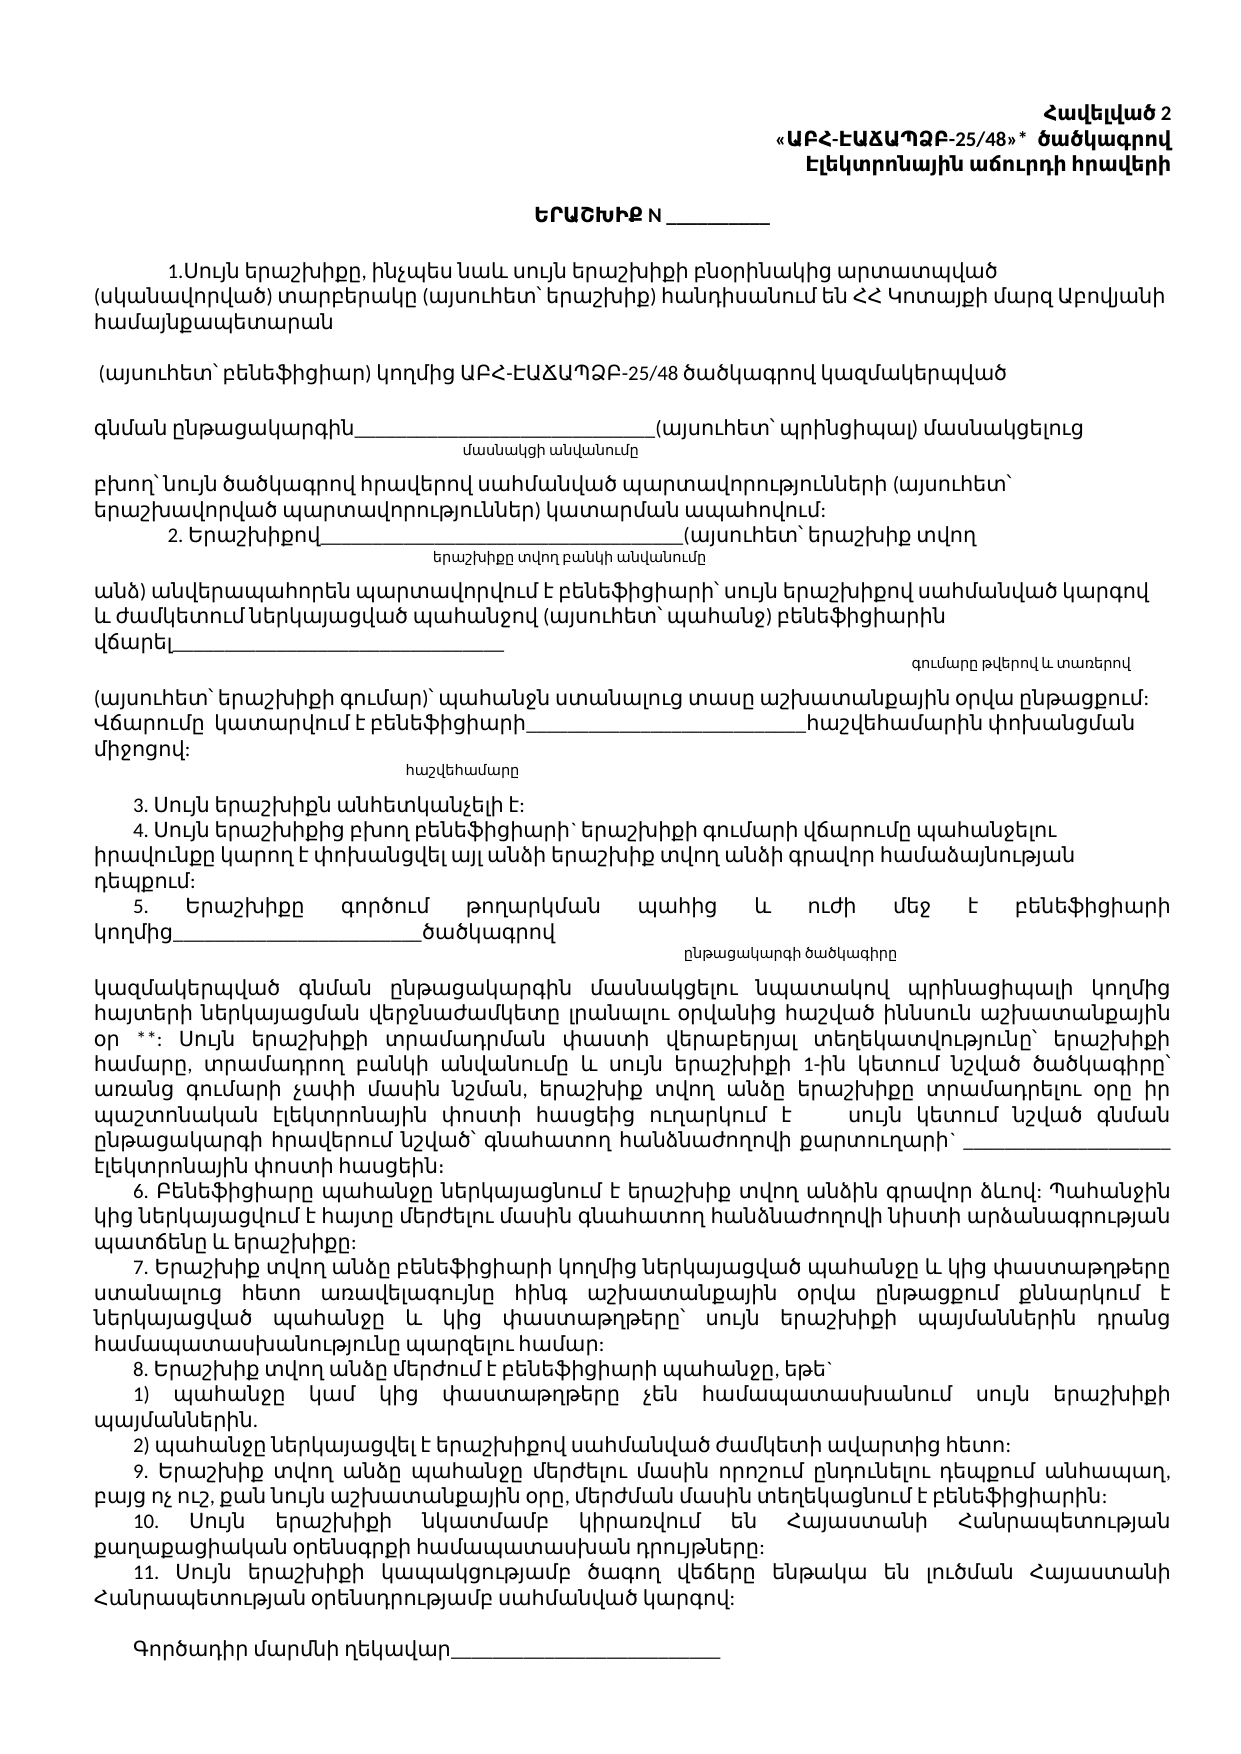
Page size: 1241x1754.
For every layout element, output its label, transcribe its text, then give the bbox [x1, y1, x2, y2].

text ԵՐԱՇԽԻՔ N __________ [94, 202, 1171, 227]
text անձ) անվերապահորեն պարտավորվում է բենեֆիցիարի՝ սույն երաշխիքով սահմանված կարգով և ժամկետում ներկայացված պահանջով (այսուհետ՝ պահանջ) բենեֆիցիարին վճարել________________________________ [94, 578, 1171, 654]
text Էլեկտրոնային աճուրդի հրավերի [94, 151, 1171, 177]
text 7. Երաշխիք տվող անձը բենեֆիցիարի կողմից ներկայացված պահանջը և կից փաստաթղթերը ստանալուց հետո առավելագույնը հինգ աշխատանքային օրվա ընթացքում քննարկում է ներկայացված պահանջը և կից փաստաթղթերը՝ սույն երաշխիքի պայմաններին դրանց համապատասխանությունը պարզելու համար: [94, 1254, 1171, 1356]
text գնման ընթացակարգին_____________________________(այսուհետ՝ պրինցիպալ) մասնակցելուց [94, 416, 1171, 441]
text 9. Երաշխիք տվող անձը պահանջը մերժելու մասին որոշում ընդունելու դեպքում անհապաղ, բայց ոչ ուշ, քան նույն աշխատանքային օրը, մերժման մասին տեղեկացնում է բենեֆիցիարին: [94, 1458, 1171, 1509]
text բխող՝ նույն ծածկագրով հրավերով սահմանված պարտավորությունների (այսուհետ՝ երաշխավորված պարտավորություններ) կատարման ապահովում: [94, 472, 1171, 522]
text 8. Երաշխիք տվող անձը մերժում է բենեֆիցիարի պահանջը, եթե` [94, 1356, 1171, 1382]
text 5. Երաշխիքը գործում թողարկման պահից և ուժի մեջ է բենեֆիցիարի կողմից________________________ծածկագրով [94, 893, 1171, 944]
text Հավելված 2 [94, 100, 1171, 126]
text 4. Սույն երաշխիքից բխող բենեֆիցիարի` երաշխիքի գումարի վճարումը պահանջելու իրավունքը կարող է փոխանցվել այլ անձի երաշխիք տվող անձի գրավոր համաձայնության դեպքում: [94, 817, 1171, 893]
text Գործադիր մարմնի ղեկավար__________________________ [94, 1636, 1171, 1661]
text 3. Սույն երաշխիքն անհետկանչելի է: [94, 792, 1171, 817]
text մասնակցի անվանումը [389, 441, 1171, 472]
text 1) պահանջը կամ կից փաստաթղթերը չեն համապատասխանում սույն երաշխիքի պայմաններին. [94, 1382, 1171, 1432]
text 10. Սույն երաշխիքի նկատմամբ կիրառվում են Հայաստանի Հանրապետության քաղաքացիական օրենսգրքի համապատասխան դրույթները: [94, 1509, 1171, 1559]
text 6. Բենեֆիցիարը պահանջը ներկայացնում է երաշխիք տվող անձին գրավոր ձևով: Պահանջին կից ներկայացվում է հայտը մերժելու մասին գնահատող հանձնաժողովի նիստի արձանագրության պատճենը և երաշխիքը: [94, 1178, 1171, 1254]
text կազմակերպված գնման ընթացակարգին մասնակցելու նպատակով պրինացիպալի կողմից հայտերի ներկայացման վերջնաժամկետը լրանալու օրվանից հաշված իննսուն աշխատանքային օր **: Սույն երաշխիքի տրամադրման փաստի վերաբերյալ տեղեկատվությունը՝ երաշխիքի համարը, տրամադրող բանկի անվանումը և սույն երաշխիքի 1-ին կետում նշված ծածկագիրը՝ առանց գումարի չափի մասին նշման, երաշխիք տվող անձը երաշխիքը տրամադրելու օրը իր պաշտոնական էլեկտրոնային փոստի հասցեից ուղարկում է սույն կետում նշված գնման ընթացակարգի հրավերում նշված՝ գնահատող հանձնաժողովի քարտուղարի` ____________________ էլեկտրոնային փոստի հասցեին։ [94, 975, 1171, 1178]
text երաշխիքը տվող բանկի անվանումը [94, 548, 1171, 578]
text «ԱԲՀ-ԷԱՃԱՊՁԲ-25/48»* ծածկագրով [94, 126, 1171, 151]
text 2. Երաշխիքով___________________________________(այսուհետ՝ երաշխիք տվող [94, 522, 1171, 548]
text 11. Սույն երաշխիքի կապակցությամբ ծագող վեճերը ենթակա են լուծման Հայաստանի Հանրապետության օրենսդրությամբ սահմանված կարգով: [94, 1559, 1171, 1610]
text (այսուհետ՝ երաշխիքի գումար)՝ պահանջն ստանալուց տասը աշխատանքային օրվա ընթացքում: Վճարումը կատարվում է բենեֆիցիարի___________________________հաշվեհամարին փոխանցման միջոցով: [94, 685, 1171, 761]
text ընթացակարգի ծածկագիրը [610, 944, 1171, 975]
text 2) պահանջը ներկայացվել է երաշխիքով սահմանված ժամկետի ավարտից հետո: [94, 1432, 1171, 1458]
text հաշվեհամարը [94, 761, 1171, 792]
text 1.Սույն երաշխիքը, ինչպես նաև սույն երաշխիքի բնօրինակից արտատպված (սկանավորված) տարբերակը (այսուհետ՝ երաշխիք) հանդիսանում են ՀՀ Կոտայքի մարզ Աբովյանի համայնքապետարան [94, 258, 1171, 334]
text գումարը թվերով և տառերով [831, 654, 1171, 685]
text (այսուհետ՝ բենեֆիցիար) կողմից ԱԲՀ-ԷԱՃԱՊՁԲ-25/48 ծածկագրով կազմակերպված [94, 360, 1171, 416]
